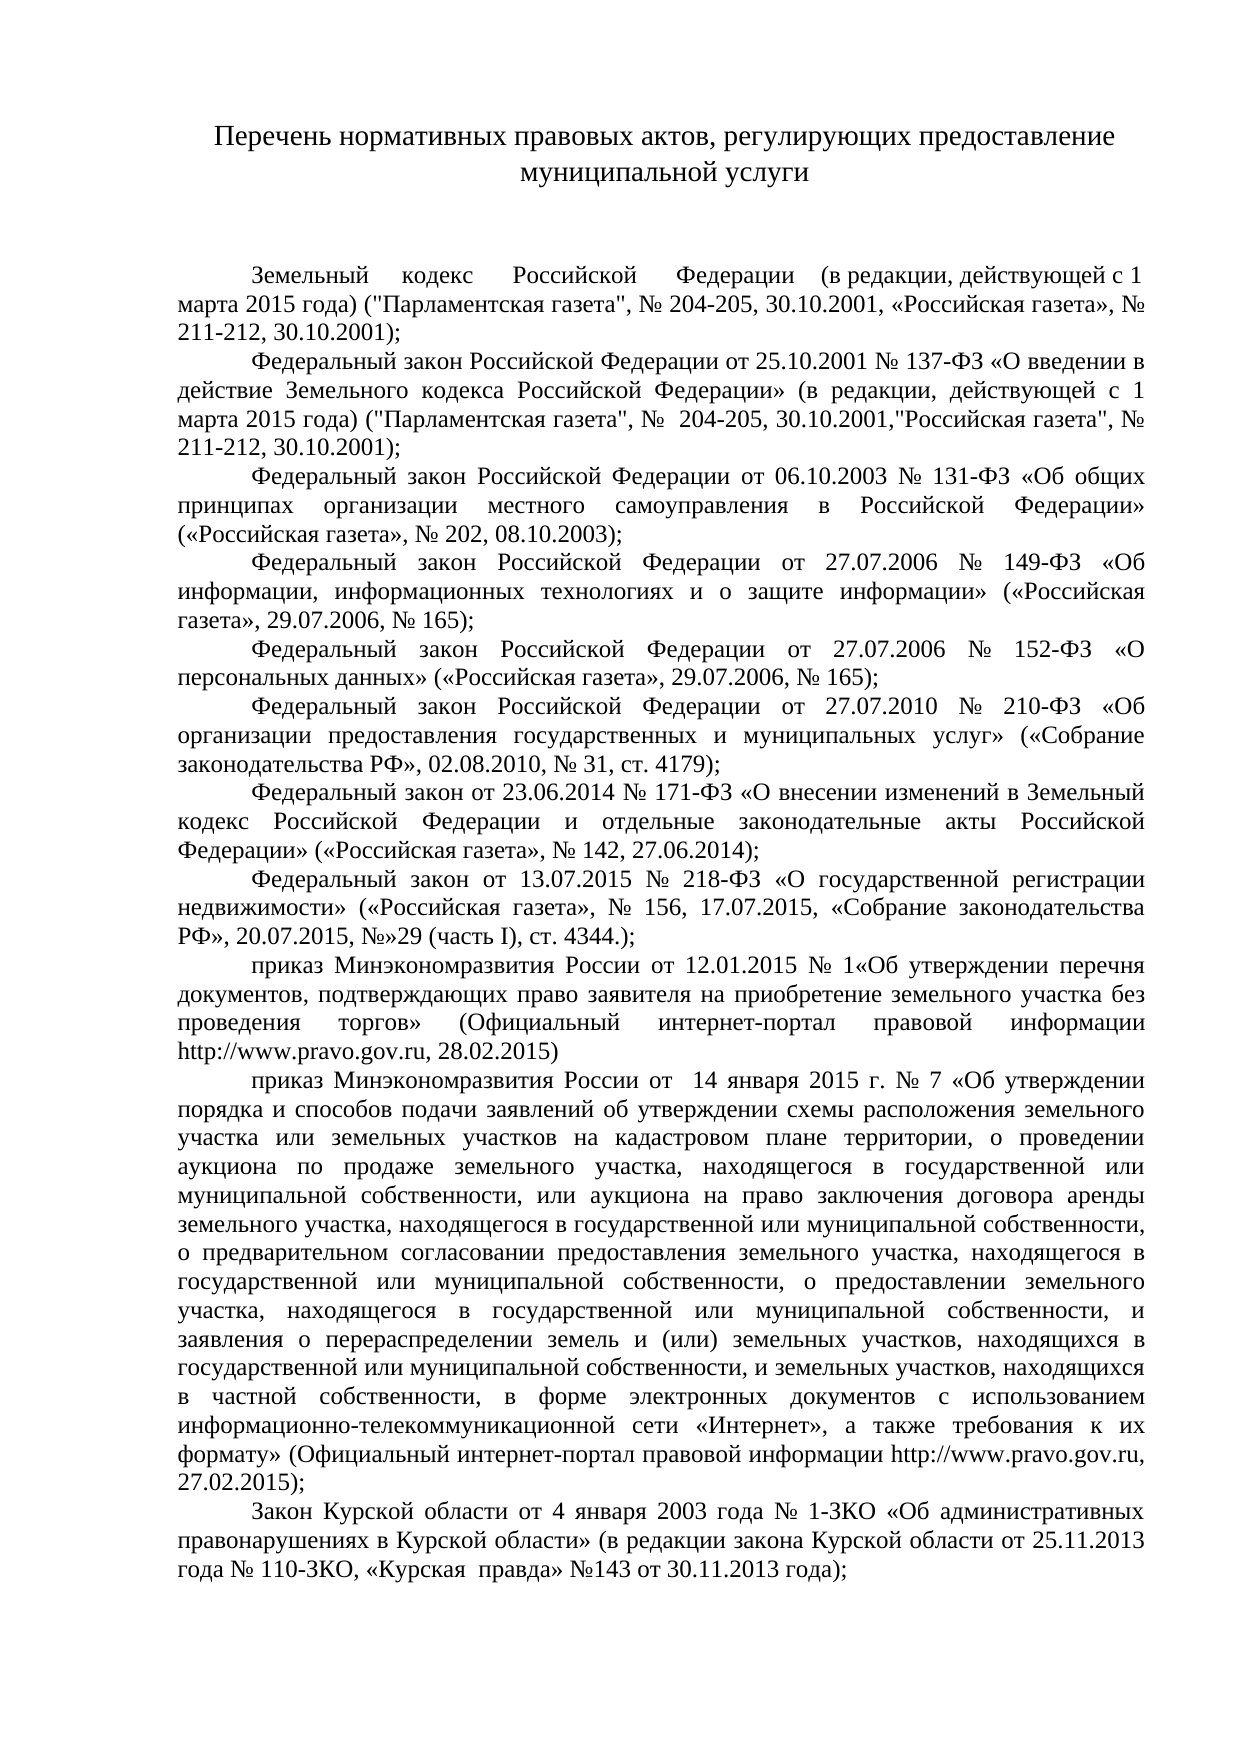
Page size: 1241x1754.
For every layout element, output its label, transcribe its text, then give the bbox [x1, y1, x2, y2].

text Федеральный закон Российской Федерации от 27.07.2006 № 149-ФЗ «Об информации, информационных технологиях и о защите информации» («Российская газета», 29.07.2006, № 165); [177, 547, 1146, 634]
text Федеральный закон Российской Федерации от 27.07.2006 № 152-ФЗ «О персональных данных» («Российская газета», 29.07.2006, № 165); [177, 634, 1146, 691]
text Закон Курской области от 4 января 2003 года № 1-ЗКО «Об административных правонарушениях в Курской области» (в редакции закона Курской области от 25.11.2013 года № 110-ЗКО, «Курская правда» №143 от 30.11.2013 года); [177, 1496, 1146, 1582]
text Федеральный закон Российской Федерации от 06.10.2003 № 131-ФЗ «Об общих принципах организации местного самоуправления в Российской Федерации» («Российская газета», № 202, 08.10.2003); [177, 461, 1146, 547]
text Федеральный закон Российской Федерации от 25.10.2001 № 137-ФЗ «О введении в действие Земельного кодекса Российской Федерации» (в редакции, действующей с 1 марта 2015 года) ("Парламентская газета", № 204-205, 30.10.2001,"Российская газета", № 211-212, 30.10.2001); [177, 346, 1146, 461]
text Федеральный закон от 13.07.2015 № 218-ФЗ «О государственной регистрации недвижимости» («Российская газета», № 156, 17.07.2015, «Собрание законодательства РФ», 20.07.2015, №»29 (часть I), ст. 4344.); [177, 864, 1146, 950]
text Перечень нормативных правовых актов, регулирующих предоставление муниципальной услуги [177, 118, 1152, 188]
text приказ Минэкономразвития России от 14 января 2015 г. № 7 «Об утверждении порядка и способов подачи заявлений об утверждении схемы расположения земельного участка или земельных участков на кадастровом плане территории, о проведении аукциона по продаже земельного участка, находящегося в государственной или муниципальной собственности, или аукциона на право заключения договора аренды земельного участка, находящегося в государственной или муниципальной собственности, о предварительном согласовании предоставления земельного участка, находящегося в государственной или муниципальной собственности, о предоставлении земельного участка, находящегося в государственной или муниципальной собственности, и заявления о перераспределении земель и (или) земельных участков, находящихся в государственной или муниципальной собственности, и земельных участков, находящихся в частной собственности, в форме электронных документов с использованием информационно-телекоммуникационной сети «Интернет», а также требования к их формату» (Официальный интернет-портал правовой информации http://www.pravo.gov.ru, 27.02.2015); [177, 1065, 1146, 1496]
text Федеральный закон Российской Федерации от 27.07.2010 № 210-ФЗ «Об организации предоставления государственных и муниципальных услуг» («Собрание законодательства РФ», 02.08.2010, № 31, ст. 4179); [177, 691, 1146, 777]
text Земельный кодекс Российской Федерации (в редакции, действующей с 1 марта 2015 года) ("Парламентская газета", № 204-205, 30.10.2001, «Российская газета», № 211-212, 30.10.2001); [177, 260, 1146, 346]
text приказ Минэкономразвития России от 12.01.2015 № 1«Об утверждении перечня документов, подтверждающих право заявителя на приобретение земельного участка без проведения торгов» (Официальный интернет-портал правовой информации http://www.pravo.gov.ru, 28.02.2015) [177, 950, 1146, 1065]
text Федеральный закон от 23.06.2014 № 171-ФЗ «О внесении изменений в Земельный кодекс Российской Федерации и отдельные законодательные акты Российской Федерации» («Российская газета», № 142, 27.06.2014); [177, 777, 1146, 864]
